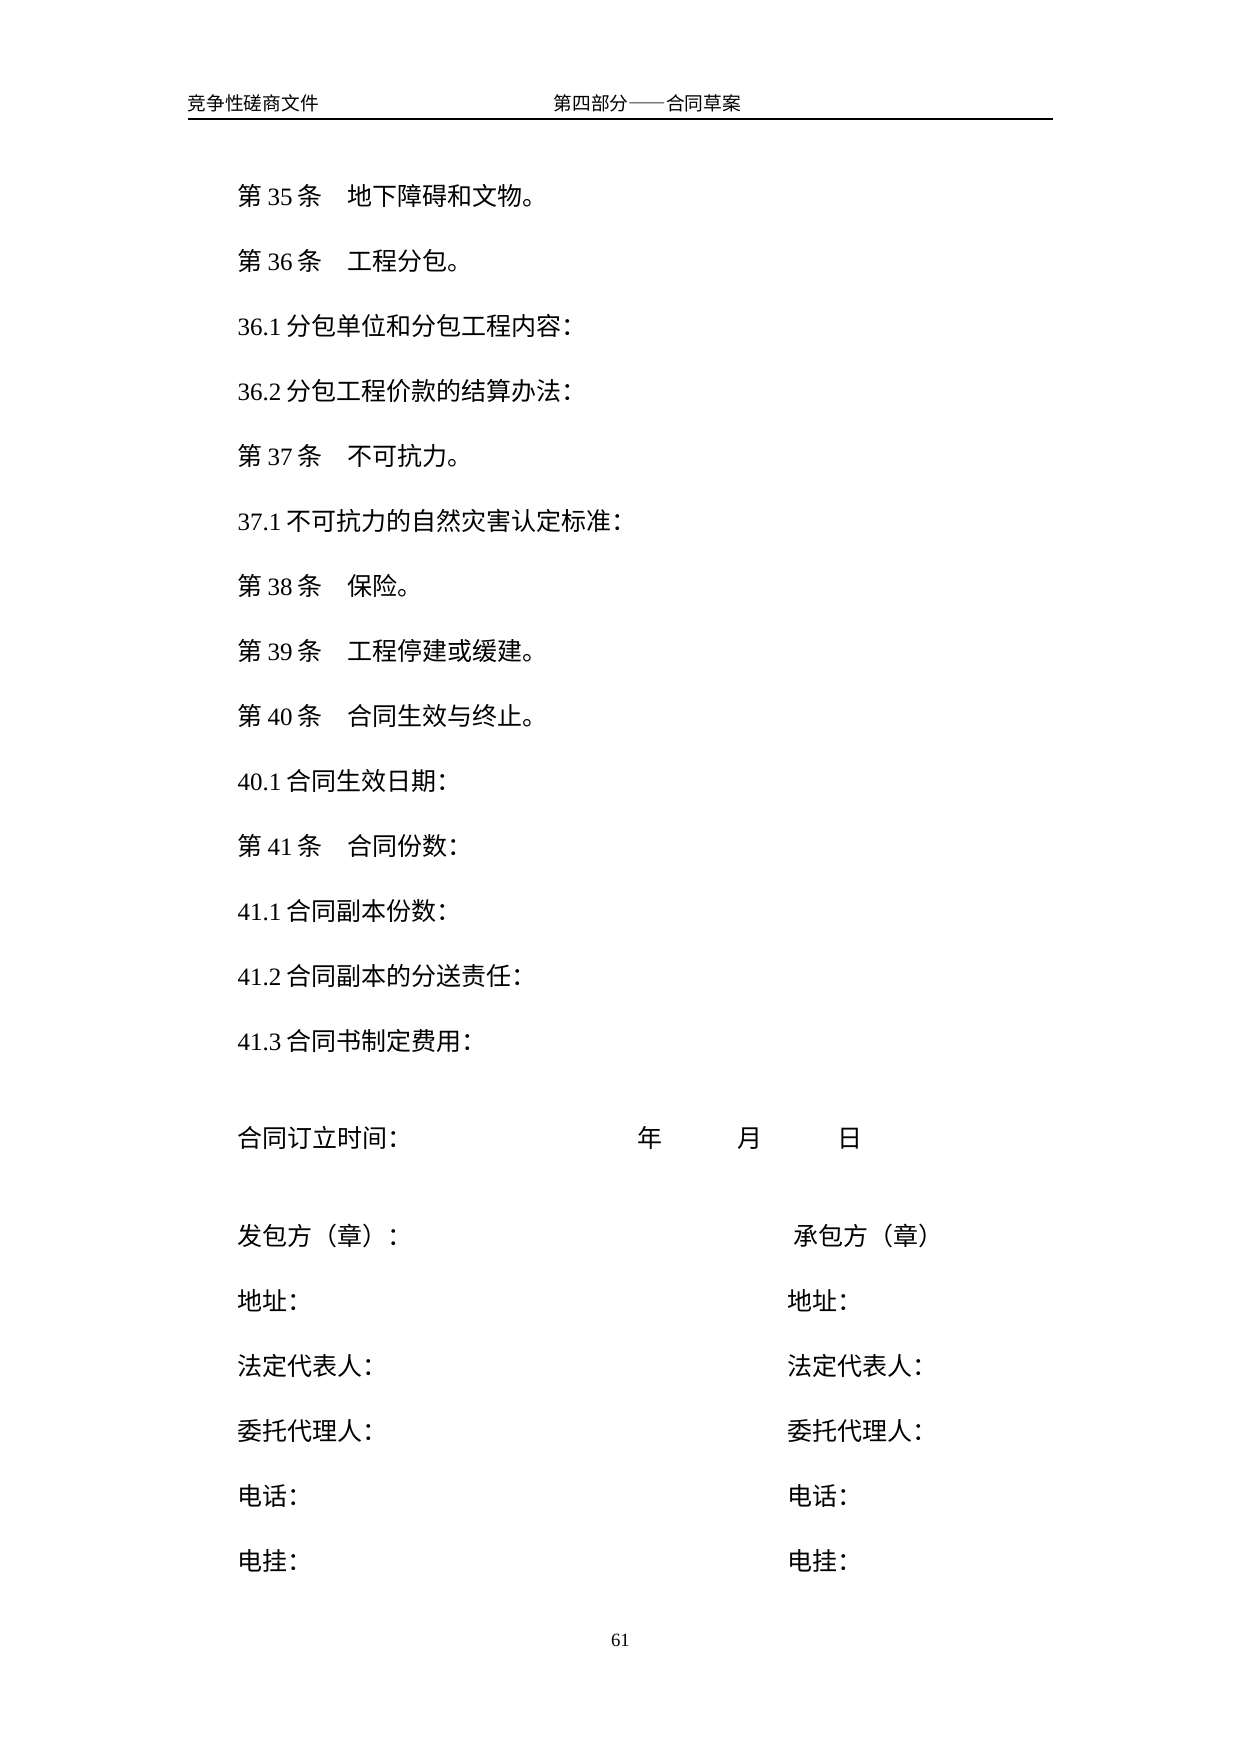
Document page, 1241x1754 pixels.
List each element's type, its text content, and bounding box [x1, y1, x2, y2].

text 41.2合同副本的分送责任： [187, 942, 1053, 1007]
text 法定代表人： 法定代表人： [187, 1332, 1053, 1397]
text 电挂： 电挂： [187, 1527, 1053, 1592]
text 第36条 工程分包。 [187, 227, 1053, 292]
text 合同订立时间： 年 月 日 [187, 1104, 1053, 1169]
text 电话： 电话： [187, 1462, 1053, 1527]
text 第39条 工程停建或缓建。 [187, 617, 1053, 682]
text 委托代理人： 委托代理人： [187, 1397, 1053, 1462]
text 第37条 不可抗力。 [187, 422, 1053, 487]
text 第41条 合同份数： [187, 812, 1053, 877]
text 37.1不可抗力的自然灾害认定标准： [187, 487, 1053, 552]
text 第40条 合同生效与终止。 [187, 682, 1053, 747]
text 地址： 地址： [187, 1267, 1053, 1332]
text 36.1分包单位和分包工程内容： [187, 292, 1053, 357]
text 41.3合同书制定费用： [187, 1007, 1053, 1072]
text 第35条 地下障碍和文物。 [187, 162, 1053, 227]
text 40.1合同生效日期： [187, 747, 1053, 812]
text 第38条 保险。 [187, 552, 1053, 617]
text 发包方（章）： 承包方（章） [187, 1202, 1053, 1267]
text 36.2分包工程价款的结算办法： [187, 357, 1053, 422]
text 41.1合同副本份数： [187, 877, 1053, 942]
